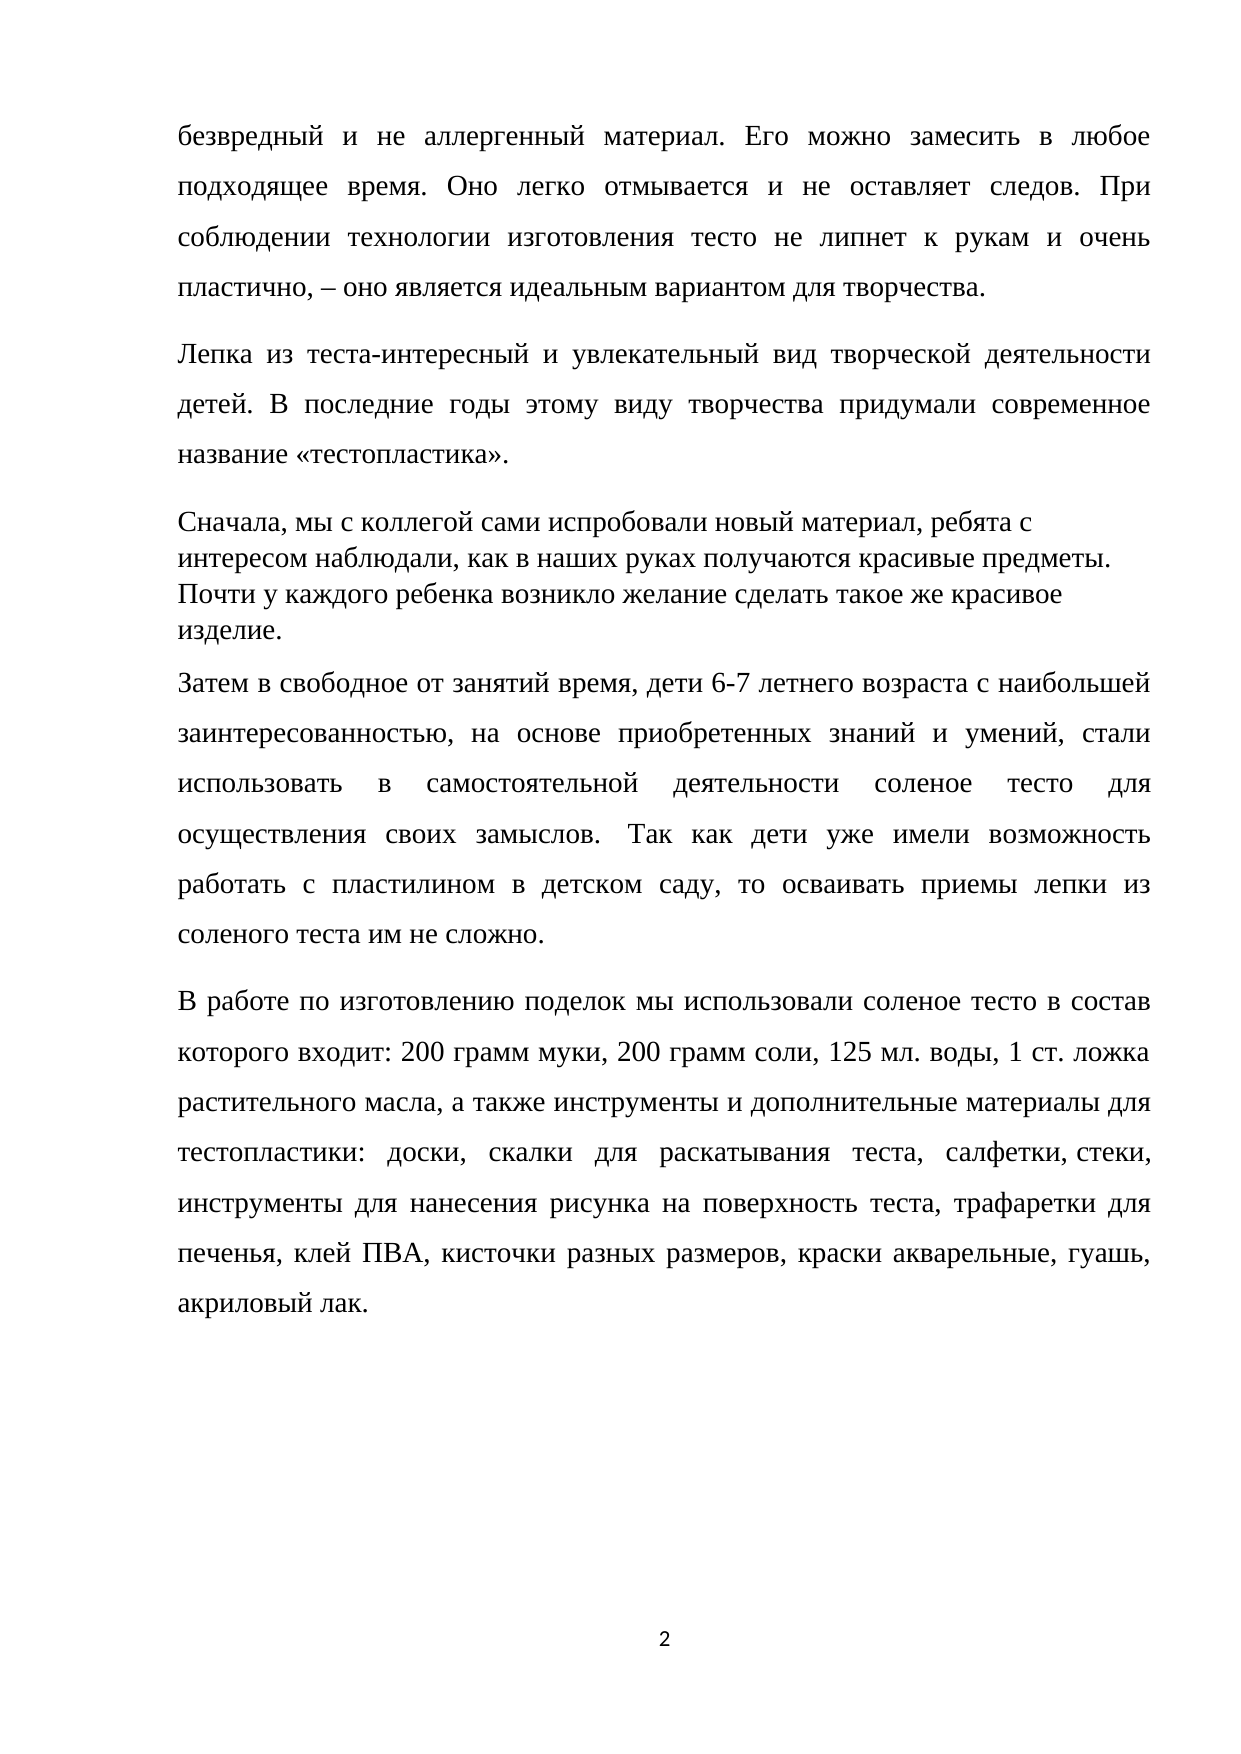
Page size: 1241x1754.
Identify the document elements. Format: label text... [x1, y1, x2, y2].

text В работе по изготовлению поделок мы использовали соленое тесто в состав которого входит: 200 грамм муки, 200 грамм соли, 125 мл. воды, 1 ст. ложка растительного масла, а также инструменты и дополнительные материалы для тестопластики: доски, скалки для раскатывания теста, салфетки, стеки, инструменты для нанесения рисунка на поверхность теста, трафаретки для печенья, клей ПВА, кисточки разных размеров, краски акварельные, гуашь, акриловый лак. [177, 983, 1152, 1319]
text Сначала, мы с коллегой сами испробовали новый материал, ребята с интересом наблюдали, как в наших руках получаются красивые предметы. Почти у каждого ребенка возникло желание сделать такое же красивое изделие. [177, 504, 1152, 646]
text Затем в свободное от занятий время, дети 6-7 летнего возраста с наибольшей заинтересованностью, на основе приобретенных знаний и умений, стали использовать в самостоятельной деятельности соленое тесто для осуществления своих замыслов. Так как дети уже имели возможность работать с пластилином в детском саду, то осваивать приемы лепки из соленого теста им не сложно. [177, 665, 1152, 950]
text Лепка из теста-интересный и увлекательный вид творческой деятельности детей. В последние годы этому виду творчества придумали современное название «тестопластика». [177, 336, 1152, 470]
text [177, 118, 1152, 303]
